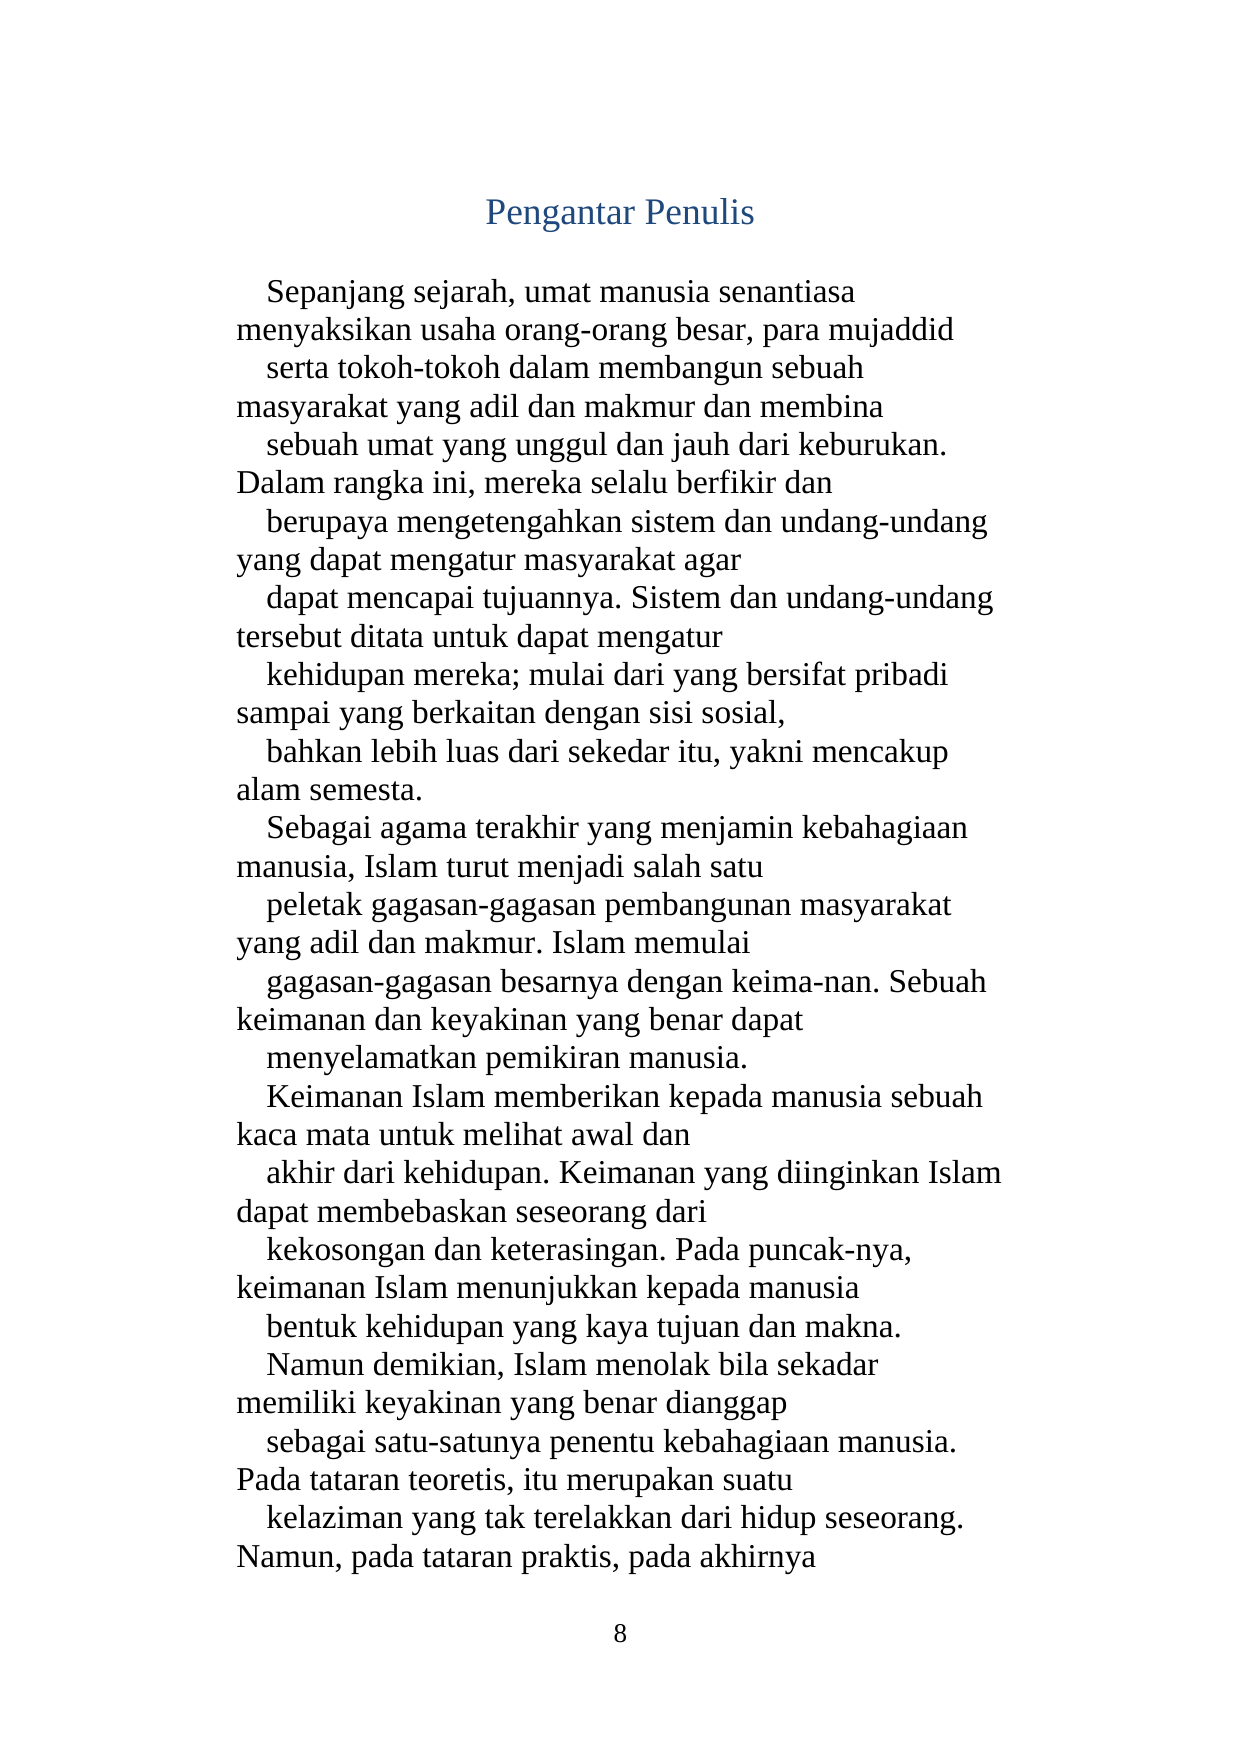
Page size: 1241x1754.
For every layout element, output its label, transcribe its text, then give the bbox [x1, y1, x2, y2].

text Sepanjang sejarah, umat manusia senantiasa menyaksikan usaha orang-orang besar, para mujaddid [236, 271, 1004, 348]
text sebuah umat yang unggul dan jauh dari keburukan. Dalam rangka ini, mereka selalu berfikir dan [236, 424, 1004, 501]
text Namun demikian, Islam menolak bila sekadar memiliki keyakinan yang benar dianggap [236, 1344, 1004, 1421]
text kelaziman yang tak terelakkan dari hidup seseorang. Namun, pada tataran praktis, pada akhirnya [236, 1498, 1004, 1574]
text Keimanan Islam memberikan kepada manusia sebuah kaca mata untuk melihat awal dan [236, 1076, 1004, 1153]
text bentuk kehidupan yang kaya tujuan dan makna. [236, 1306, 1004, 1344]
text gagasan-gagasan besarnya dengan keima-nan. Sebuah keimanan dan keyakinan yang benar dapat [236, 961, 1004, 1038]
text berupaya mengetengahkan sistem dan undang-undang yang dapat mengatur masyarakat agar [236, 501, 1004, 578]
text akhir dari kehidupan. Keimanan yang diinginkan Islam dapat membebaskan seseorang dari [236, 1153, 1004, 1229]
text kekosongan dan keterasingan. Pada puncak-nya, keimanan Islam menunjukkan kepada manusia [236, 1229, 1004, 1306]
text sebagai satu-satunya penentu kebahagiaan manusia. Pada tataran teoretis, itu merupakan suatu [236, 1421, 1004, 1498]
text dapat mencapai tujuannya. Sistem dan undang-undang tersebut ditata untuk dapat mengatur [236, 578, 1004, 654]
text Sebagai agama terakhir yang menjamin kebahagiaan manusia, Islam turut menjadi salah satu [236, 808, 1004, 884]
text kehidupan mereka; mulai dari yang bersifat pribadi sampai yang berkaitan dengan sisi sosial, [236, 654, 1004, 731]
text peletak gagasan-gagasan pembangunan masyarakat yang adil dan makmur. Islam memulai [236, 884, 1004, 961]
text bahkan lebih luas dari sekedar itu, yakni mencakup alam semesta. [236, 731, 1004, 808]
text menyelamatkan pemikiran manusia. [236, 1038, 1004, 1076]
subtitle Pengantar Penulis [236, 190, 1004, 233]
text serta tokoh-tokoh dalam membangun sebuah masyarakat yang adil dan makmur dan membina [236, 348, 1004, 424]
